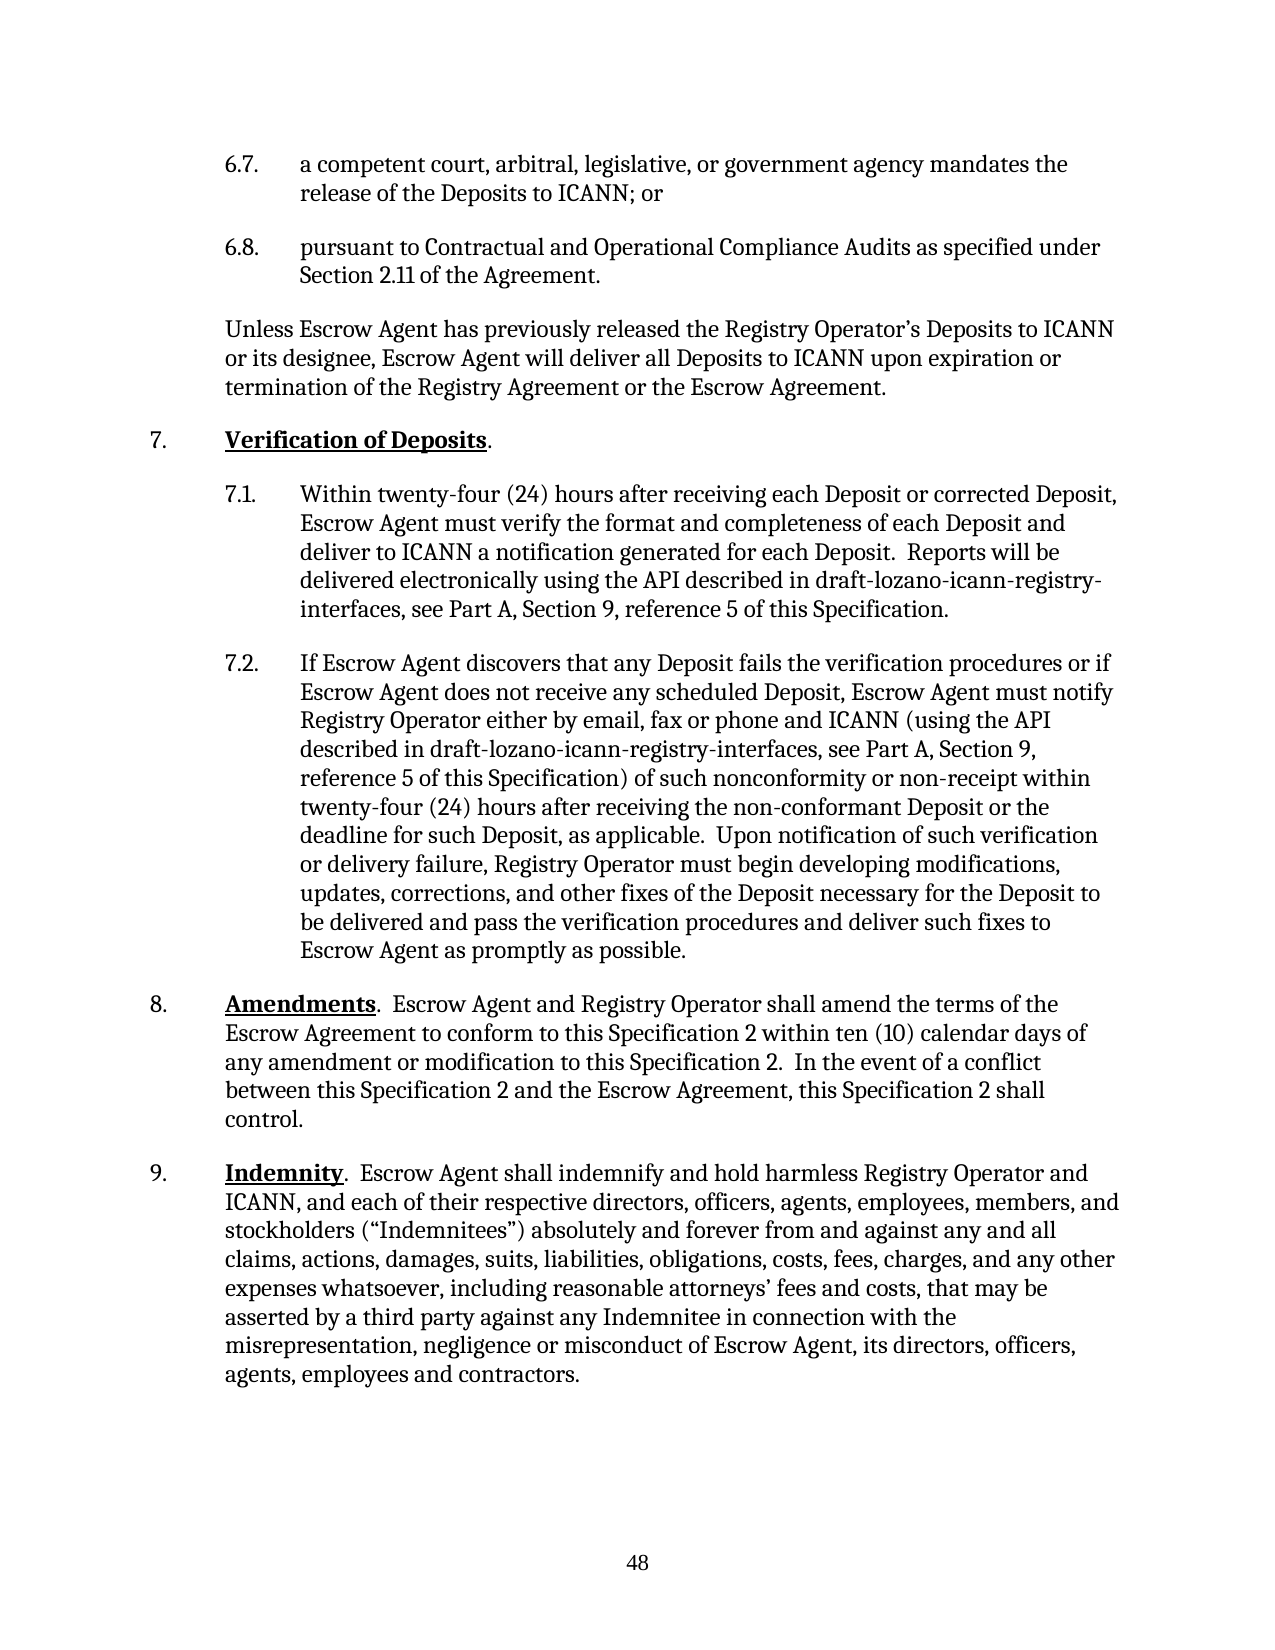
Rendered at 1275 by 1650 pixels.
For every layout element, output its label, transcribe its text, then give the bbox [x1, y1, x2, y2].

text a competent court, arbitral, legislative, or government agency mandates the release of the Deposits to ICANN; or [225, 150, 1125, 207]
text If Escrow Agent discovers that any Deposit fails the verification procedures or if Escrow Agent does not receive any scheduled Deposit, Escrow Agent must notify Registry Operator either by email, fax or phone and ICANN (using the API described in draft-lozano-icann-registry-interfaces, see Part A, Section 9, reference 5 of this Specification) of such nonconformity or non-receipt within twenty-four (24) hours after receiving the non-conformant Deposit or the deadline for such Deposit, as applicable. Upon notification of such verification or delivery failure, Registry Operator must begin developing modifications, updates, corrections, and other fixes of the Deposit necessary for the Deposit to be delivered and pass the verification procedures and deliver such fixes to Escrow Agent as promptly as possible. [225, 649, 1125, 965]
text Verification of Deposits. [150, 426, 1125, 455]
text Indemnity. Escrow Agent shall indemnify and hold harmless Registry Operator and ICANN, and each of their respective directors, officers, agents, employees, members, and stockholders (“Indemnitees”) absolutely and forever from and against any and all claims, actions, damages, suits, liabilities, obligations, costs, fees, charges, and any other expenses whatsoever, including reasonable attorneys’ fees and costs, that may be asserted by a third party against any Indemnitee in connection with the misrepresentation, negligence or misconduct of Escrow Agent, its directors, officers, agents, employees and contractors. [150, 1159, 1125, 1389]
text Amendments. Escrow Agent and Registry Operator shall amend the terms of the Escrow Agreement to conform to this Specification 2 within ten (10) calendar days of any amendment or modification to this Specification 2. In the event of a conflict between this Specification 2 and the Escrow Agreement, this Specification 2 shall control. [150, 990, 1125, 1134]
text Within twenty-four (24) hours after receiving each Deposit or corrected Deposit, Escrow Agent must verify the format and completeness of each Deposit and deliver to ICANN a notification generated for each Deposit. Reports will be delivered electronically using the API described in draft-lozano-icann-registry-interfaces, see Part A, Section 9, reference 5 of this Specification. [225, 480, 1125, 624]
text pursuant to Contractual and Operational Compliance Audits as specified under Section 2.11 of the Agreement. [225, 232, 1125, 290]
text Unless Escrow Agent has previously released the Registry Operator’s Deposits to ICANN or its designee, Escrow Agent will deliver all Deposits to ICANN upon expiration or termination of the Registry Agreement or the Escrow Agreement. [225, 315, 1125, 401]
